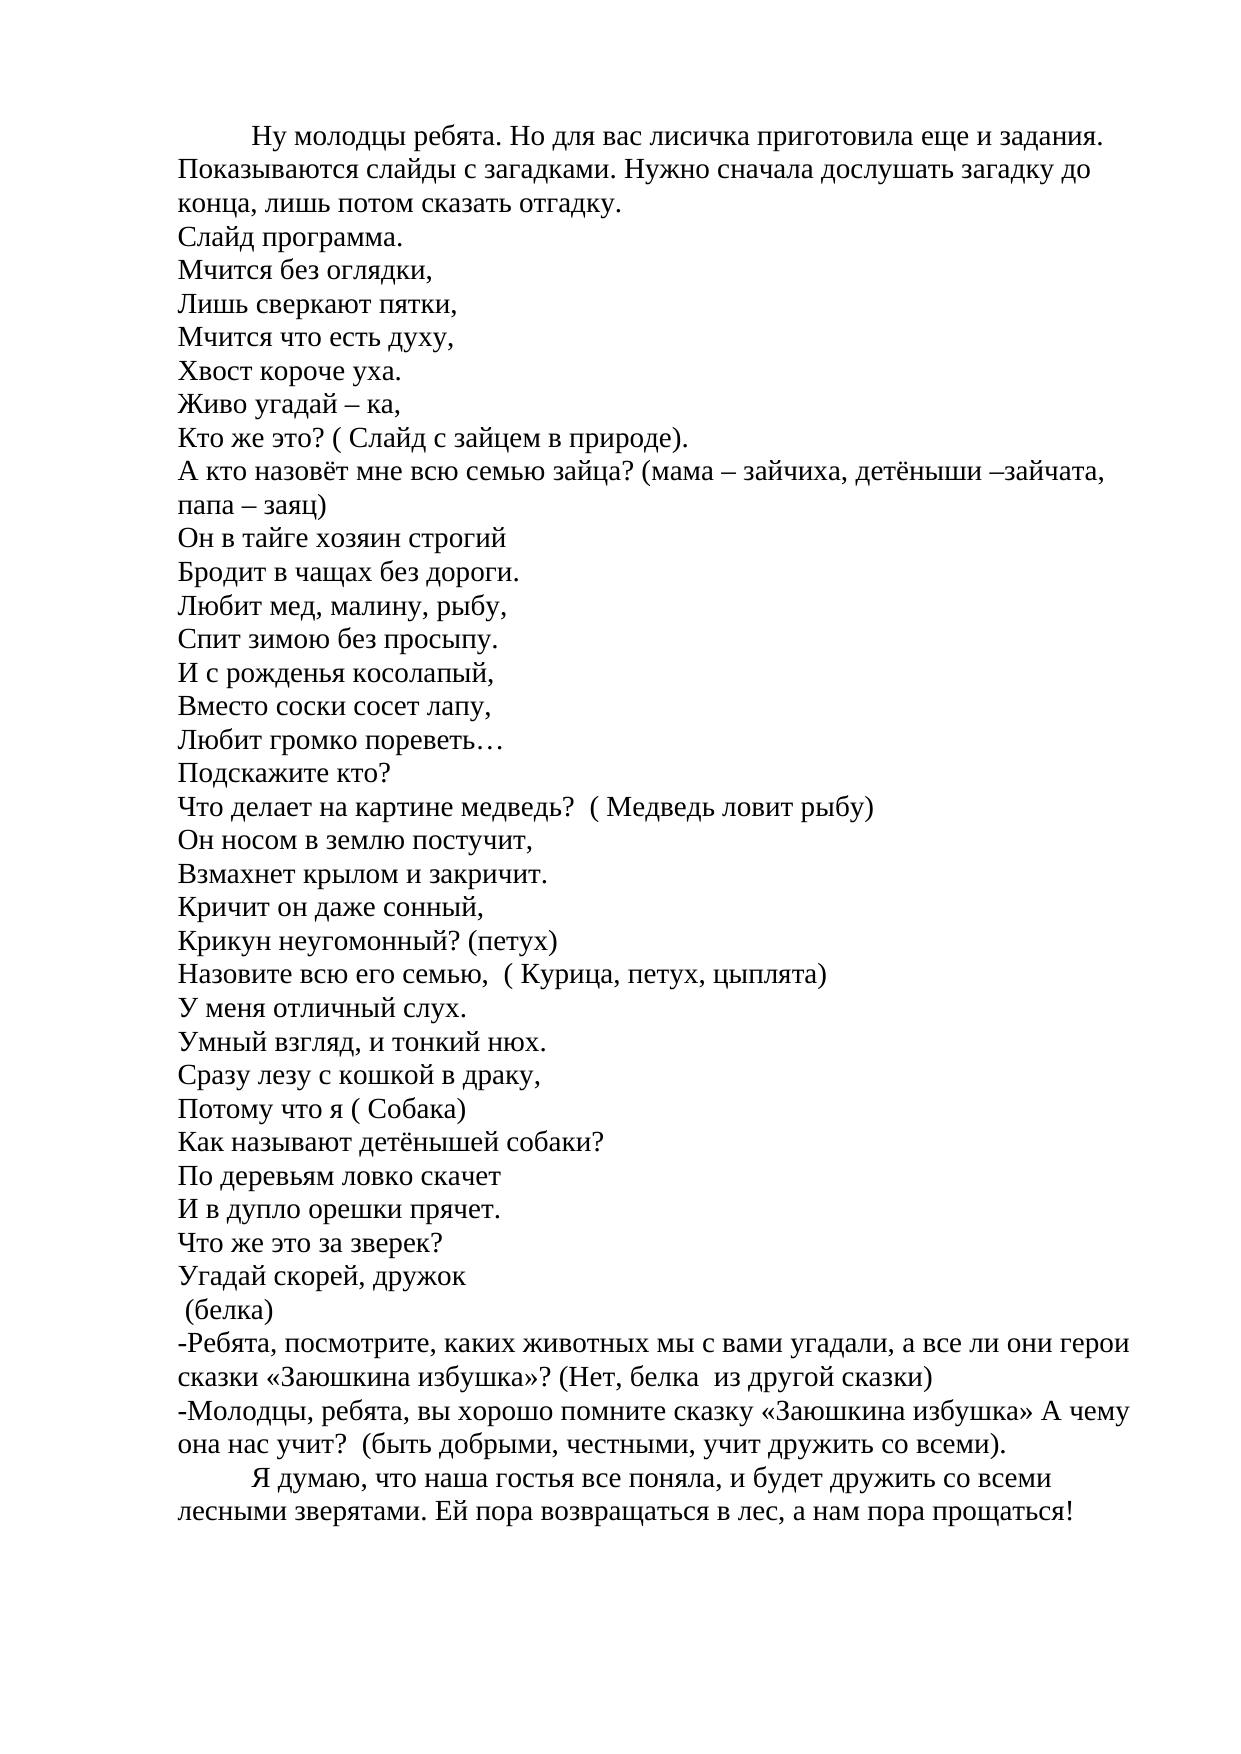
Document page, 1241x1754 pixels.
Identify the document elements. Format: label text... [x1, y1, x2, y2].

text Спит зимою без просыпу. [177, 621, 1152, 655]
text Он носом в землю постучит, [177, 822, 1152, 856]
text Что же это за зверек? [177, 1225, 1152, 1258]
text И с рожденья косолапый, [177, 655, 1152, 688]
text Бродит в чащах без дороги. [177, 554, 1152, 588]
text Мчится что есть духу, [177, 319, 1152, 353]
text Лишь сверкают пятки, [177, 286, 1152, 319]
text Сразу лезу с кошкой в драку, [177, 1057, 1152, 1091]
text (белка) [177, 1292, 1152, 1326]
text Назовите всю его семью, ( Курица, петух, цыплята) [177, 957, 1152, 990]
text Кто же это? ( Слайд с зайцем в природе). [177, 420, 1152, 453]
text Потому что я ( Собака) [177, 1091, 1152, 1124]
text Что делает на картине медведь? ( Медведь ловит рыбу) [177, 789, 1152, 822]
text -Молодцы, ребята, вы хорошо помните сказку «Заюшкина избушка» А чему она нас учит? (быть добрыми, честными, учит дружить со всеми). [177, 1393, 1152, 1460]
text Живо угадай – ка, [177, 386, 1152, 420]
text У меня отличный слух. [177, 990, 1152, 1024]
text -Ребята, посмотрите, каких животных мы с вами угадали, а все ли они герои сказки «Заюшкина избушка»? (Нет, белка из другой сказки) [177, 1326, 1152, 1393]
text Мчится без оглядки, [177, 252, 1152, 286]
text Он в тайге хозяин строгий [177, 521, 1152, 554]
text Я думаю, что наша гостья все поняла, и будет дружить со всеми лесными зверятами. Ей пора возвращаться в лес, а нам пора прощаться! [177, 1460, 1152, 1527]
text И в дупло орешки прячет. [177, 1191, 1152, 1225]
text Ну молодцы ребята. Но для вас лисичка приготовила еще и задания. Показываются слайды с загадками. Нужно сначала дослушать загадку до конца, лишь потом сказать отгадку. [177, 118, 1152, 219]
text Кричит он даже сонный, [177, 889, 1152, 923]
text Любит громко пореветь… [177, 722, 1152, 755]
text Крикун неугомонный? (петух) [177, 923, 1152, 957]
text Любит мед, малину, рыбу, [177, 588, 1152, 621]
text А кто назовёт мне всю семью зайца? (мама – зайчиха, детёныши –зайчата, папа – заяц) [177, 453, 1152, 521]
text Вместо соски сосет лапу, [177, 688, 1152, 722]
text По деревьям ловко скачет [177, 1158, 1152, 1191]
text Слайд программа. [177, 219, 1152, 252]
text Как называют детёнышей собаки? [177, 1124, 1152, 1158]
text Умный взгляд, и тонкий нюх. [177, 1024, 1152, 1057]
text Хвост короче уха. [177, 353, 1152, 386]
text Взмахнет крылом и закричит. [177, 856, 1152, 889]
text Угадай скорей, дружок [177, 1258, 1152, 1292]
text Подскажите кто? [177, 755, 1152, 789]
